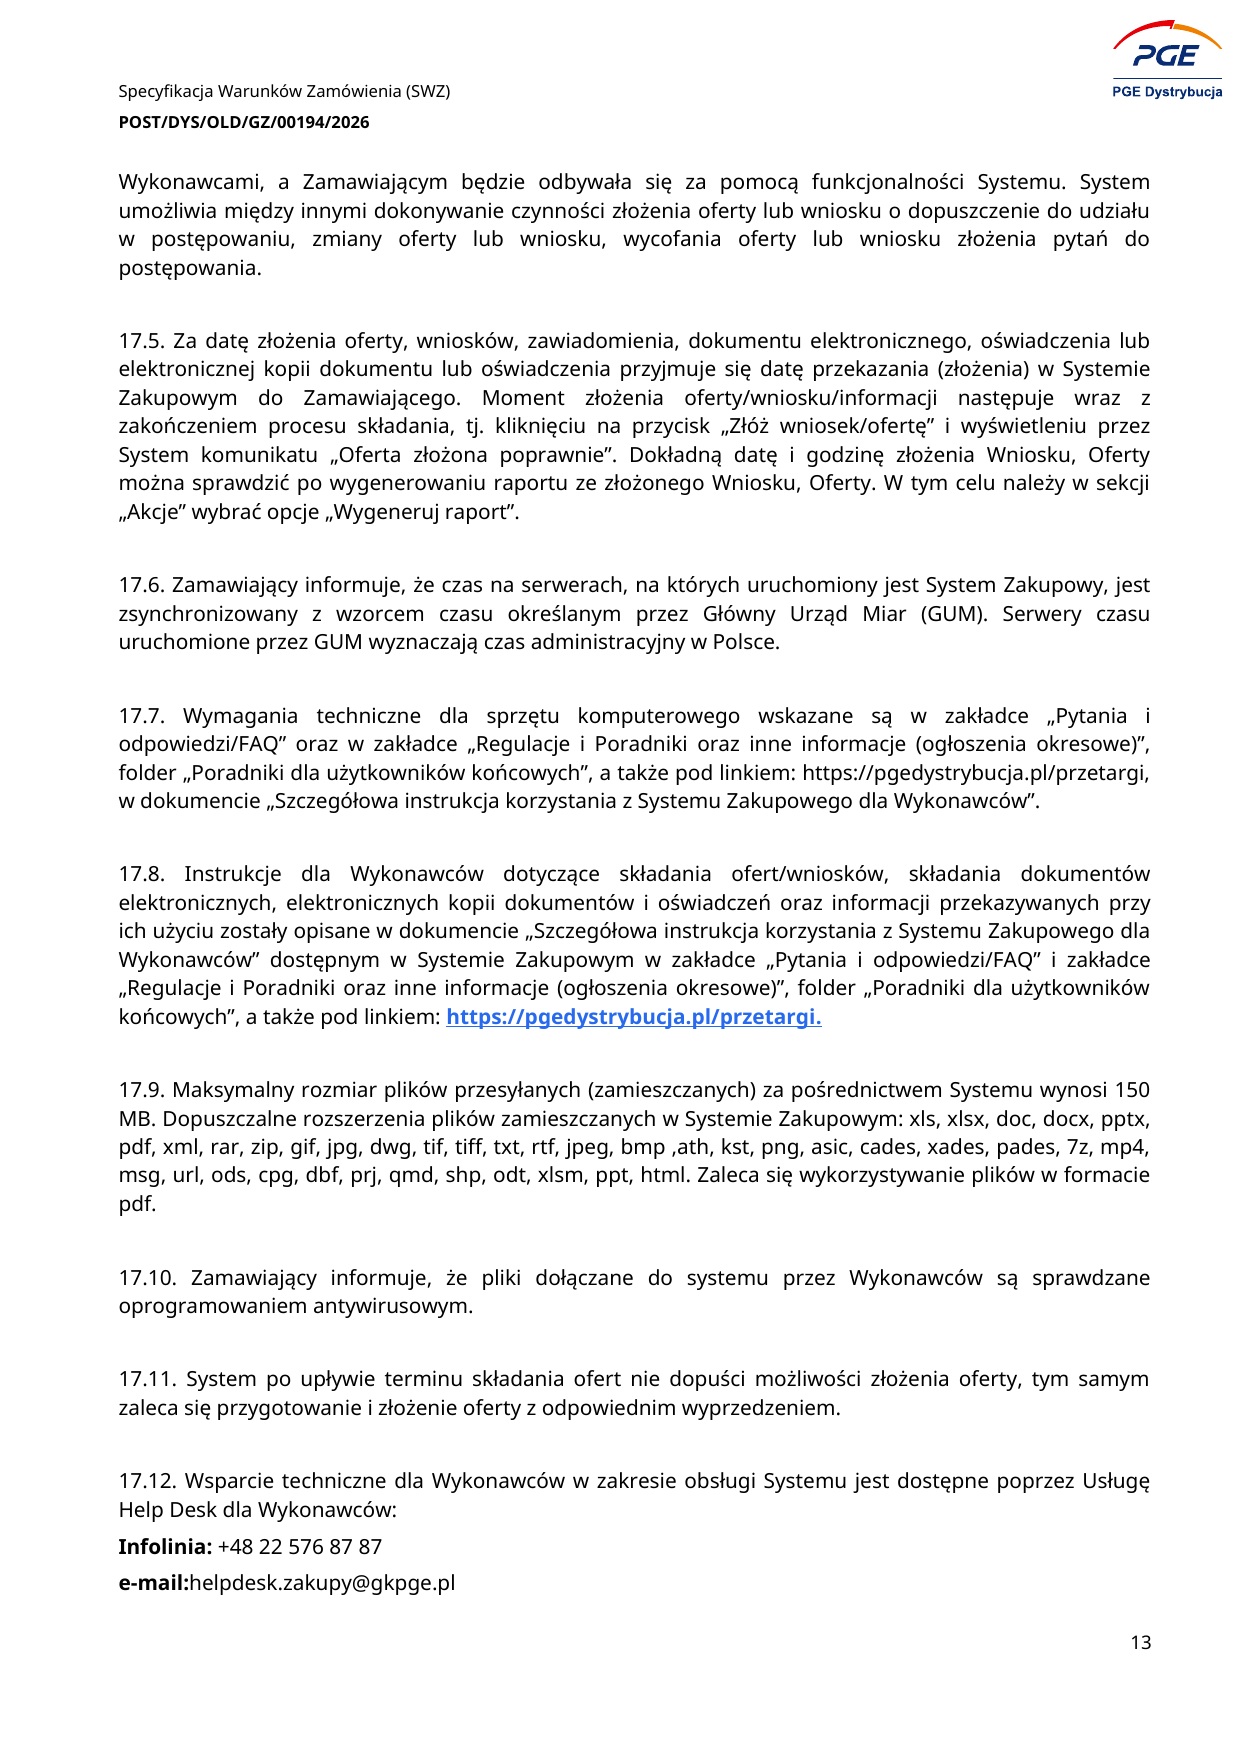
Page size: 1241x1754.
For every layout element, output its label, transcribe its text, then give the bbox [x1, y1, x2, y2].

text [118, 167, 1152, 281]
text e-mail:helpdesk.zakupy@gkpge.pl [118, 1568, 1152, 1597]
text 17.8. Instrukcje dla Wykonawców dotyczące składania ofert/wniosków, składania dokumentów elektronicznych, elektronicznych kopii dokumentów i oświadczeń oraz informacji przekazywanych przy ich użyciu zostały opisane w dokumencie „Szczegółowa instrukcja korzystania z Systemu Zakupowego dla Wykonawców” dostępnym w Systemie Zakupowym w zakładce „Pytania i odpowiedzi/FAQ” i zakładce „Regulacje i Poradniki oraz inne informacje (ogłoszenia okresowe)”, folder „Poradniki dla użytkowników końcowych”, a także pod linkiem: https://pgedystrybucja.pl/przetargi. [118, 859, 1152, 1030]
text 17.9. Maksymalny rozmiar plików przesyłanych (zamieszczanych) za pośrednictwem Systemu wynosi 150 MB. Dopuszczalne rozszerzenia plików zamieszczanych w Systemie Zakupowym: xls, xlsx, doc, docx, pptx, pdf, xml, rar, zip, gif, jpg, dwg, tif, tiff, txt, rtf, jpeg, bmp ,ath, kst, png, asic, cades, xades, pades, 7z, mp4, msg, url, ods, cpg, dbf, prj, qmd, shp, odt, xlsm, ppt, html. Zaleca się wykorzystywanie plików w formacie pdf. [118, 1075, 1152, 1217]
text 17.5. Za datę złożenia oferty, wniosków, zawiadomienia, dokumentu elektronicznego, oświadczenia lub elektronicznej kopii dokumentu lub oświadczenia przyjmuje się datę przekazania (złożenia) w Systemie Zakupowym do Zamawiającego. Moment złożenia oferty/wniosku/informacji następuje wraz z zakończeniem procesu składania, tj. kliknięciu na przycisk „Złóż wniosek/ofertę” i wyświetleniu przez System komunikatu „Oferta złożona poprawnie”. Dokładną datę i godzinę złożenia Wniosku, Oferty można sprawdzić po wygenerowaniu raportu ze złożonego Wniosku, Oferty. W tym celu należy w sekcji „Akcje” wybrać opcje „Wygeneruj raport”. [118, 326, 1152, 525]
text 17.6. Zamawiający informuje, że czas na serwerach, na których uruchomiony jest System Zakupowy, jest zsynchronizowany z wzorcem czasu określanym przez Główny Urząd Miar (GUM). Serwery czasu uruchomione przez GUM wyznaczają czas administracyjny w Polsce. [118, 570, 1152, 656]
text Infolinia: +48 22 576 87 87 [118, 1532, 1152, 1560]
text 17.12. Wsparcie techniczne dla Wykonawców w zakresie obsługi Systemu jest dostępne poprzez Usługę Help Desk dla Wykonawców: [118, 1467, 1152, 1523]
text 17.10. Zamawiający informuje, że pliki dołączane do systemu przez Wykonawców są sprawdzane oprogramowaniem antywirusowym. [118, 1263, 1152, 1319]
text 17.11. System po upływie terminu składania ofert nie dopuści możliwości złożenia oferty, tym samym zaleca się przygotowanie i złożenie oferty z odpowiednim wyprzedzeniem. [118, 1364, 1152, 1421]
text 17.7. Wymagania techniczne dla sprzętu komputerowego wskazane są w zakładce „Pytania i odpowiedzi/FAQ” oraz w zakładce „Regulacje i Poradniki oraz inne informacje (ogłoszenia okresowe)”, folder „Poradniki dla użytkowników końcowych”, a także pod linkiem: https://pgedystrybucja.pl/przetargi, w dokumencie „Szczegółowa instrukcja korzystania z Systemu Zakupowego dla Wykonawców”. [118, 701, 1152, 814]
